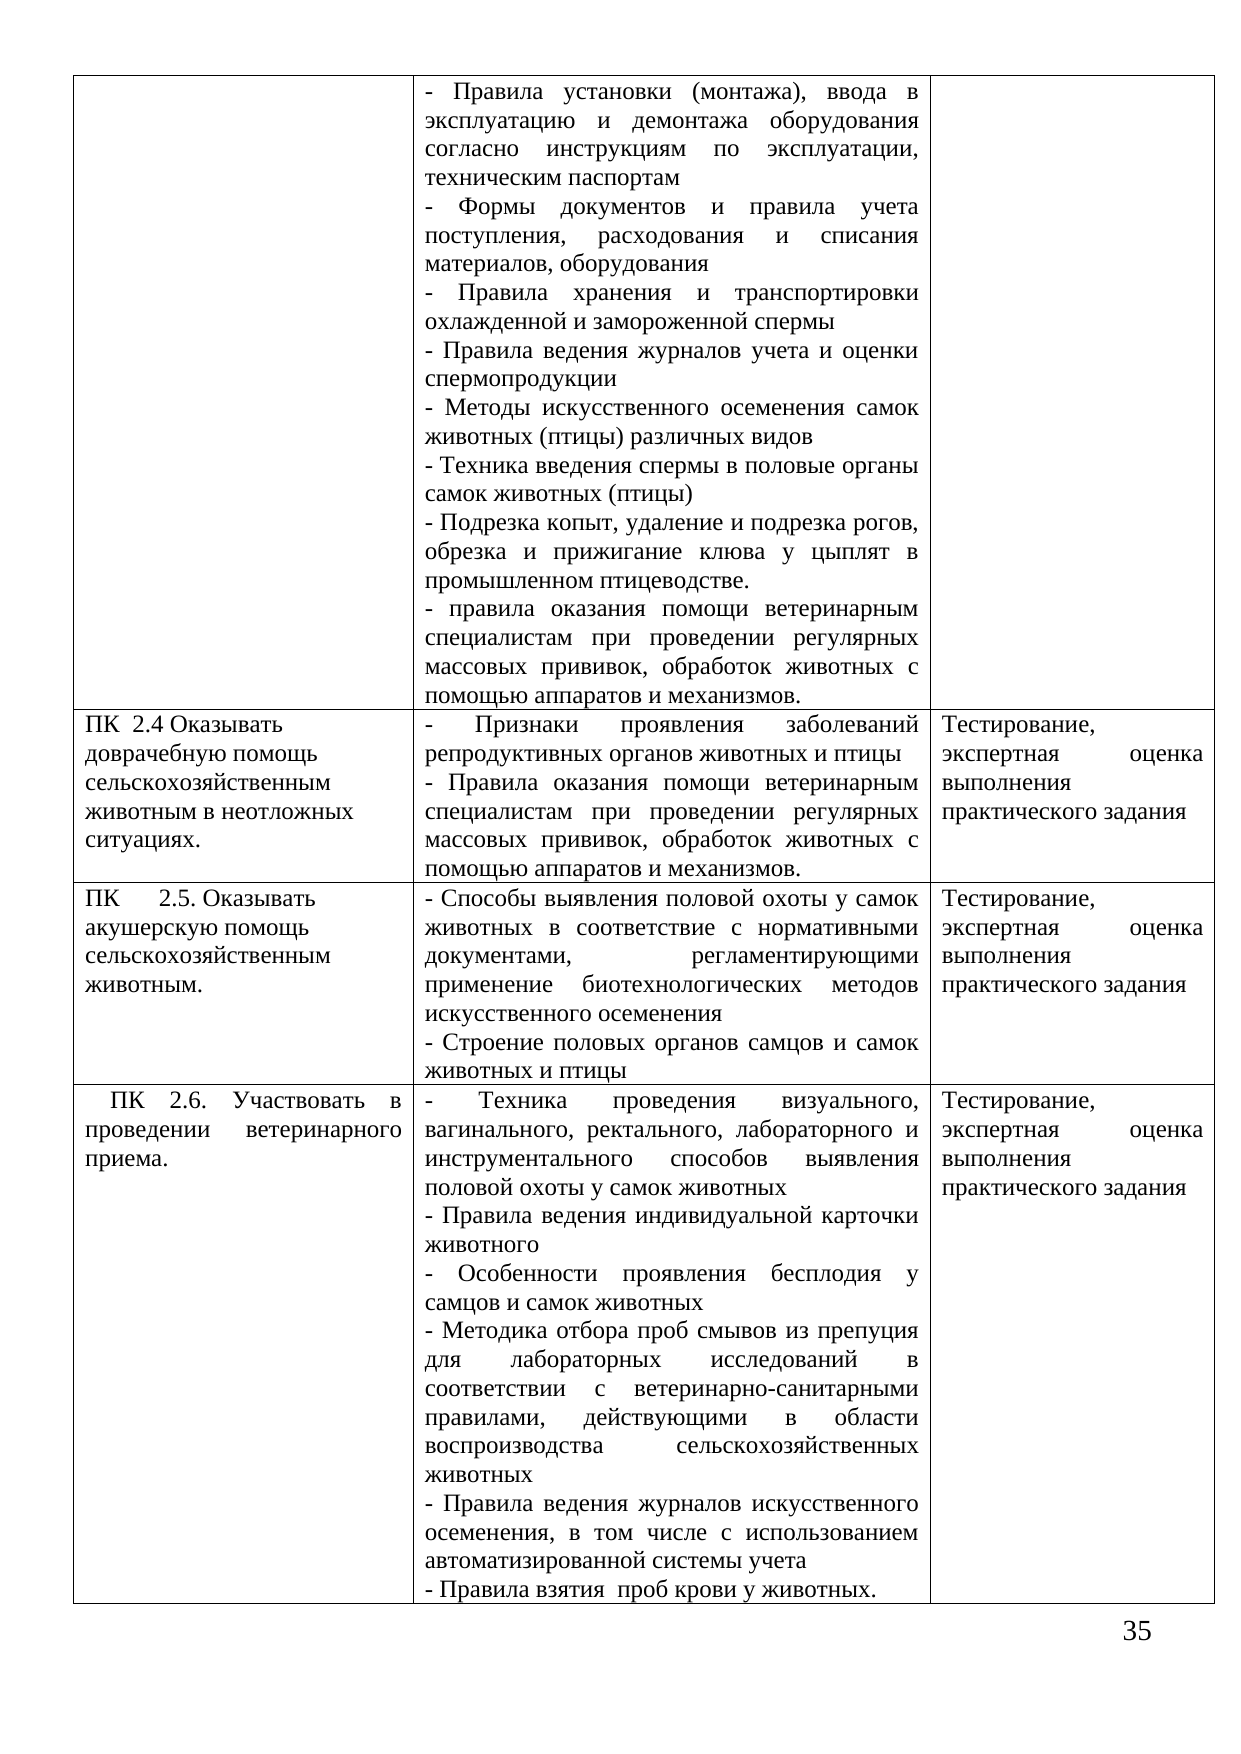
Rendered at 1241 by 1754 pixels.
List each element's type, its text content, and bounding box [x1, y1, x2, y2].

table_cell Тестирование, экспертная оценка выполнения практического задания [931, 883, 1214, 1084]
table_cell - Способы выявления половой охоты у самок животных в соответствие с нормативными документами, регламентирующими применение биотехнологических методов искусственного осеменения - Строение половых органов самцов и самок животных и птицы [414, 883, 930, 1084]
table_cell ПК 2.6. Участвовать в проведении ветеринарного приема. [74, 1085, 413, 1603]
table_cell Тестирование, экспертная оценка выполнения практического задания [931, 710, 1214, 882]
table_cell - Техника проведения визуального, вагинального, ректального, лабораторного и инструментального способов выявления половой охоты у самок животных - Правила ведения индивидуальной карточки животного - Особенности проявления бесплодия у самцов и самок животных - Методика отбора проб смывов из препуция для лабораторных исследований в соответствии с ветеринарно-санитарными правилами, действующими в области воспроизводства сельскохозяйственных животных - Правила ведения журналов искусственного осеменения, в том числе с использованием автоматизированной системы учета - Правила взятия проб крови у животных. [414, 1085, 930, 1603]
table_cell ПК 2.4 Оказывать доврачебную помощь сельскохозяйственным животным в неотложных ситуациях. [74, 710, 413, 882]
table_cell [931, 1085, 1214, 1603]
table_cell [74, 76, 413, 708]
table_cell - Признаки проявления заболеваний репродуктивных органов животных и птицы - Правила оказания помощи ветеринарным специалистам при проведении регулярных массовых прививок, обработок животных с помощью аппаратов и механизмов. [414, 710, 930, 882]
table_cell ПК 2.5. Оказывать акушерскую помощь сельскохозяйственным животным. [74, 883, 413, 1084]
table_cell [931, 76, 1214, 708]
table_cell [414, 76, 930, 708]
